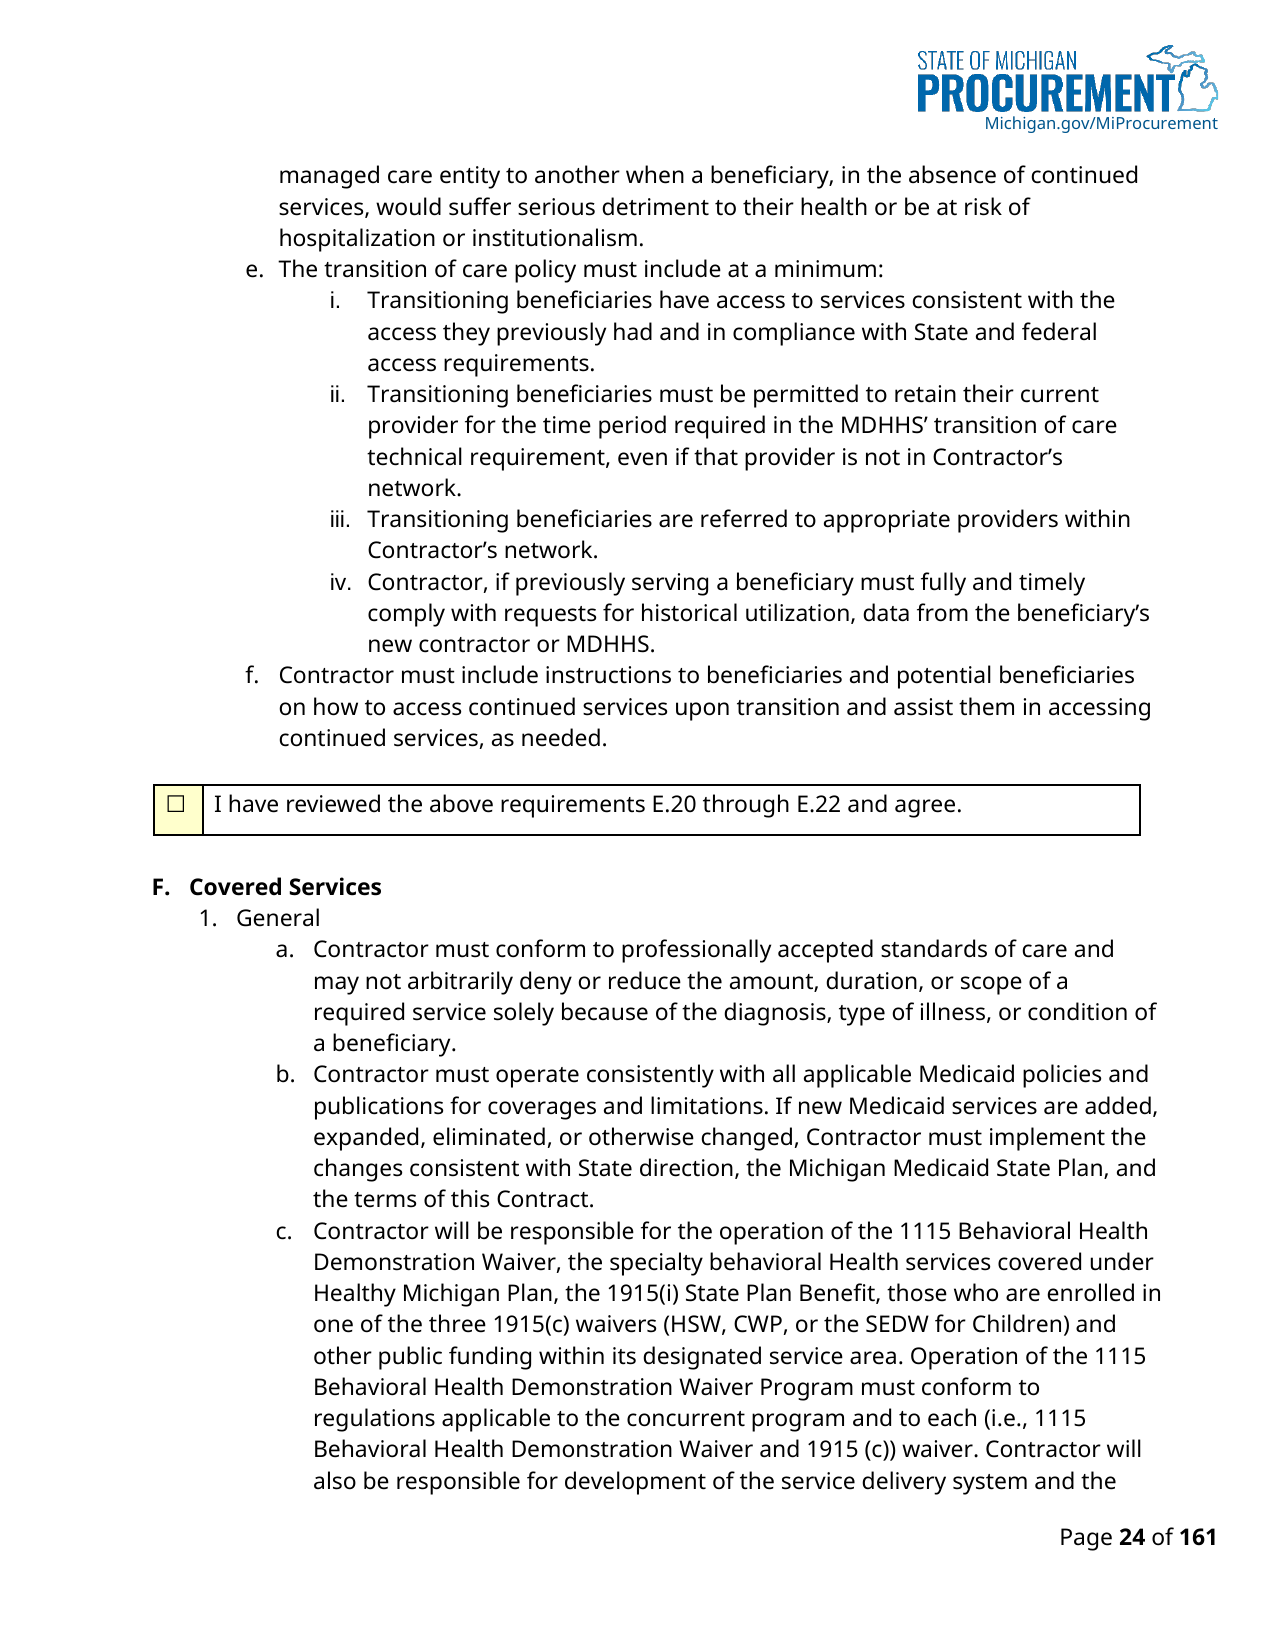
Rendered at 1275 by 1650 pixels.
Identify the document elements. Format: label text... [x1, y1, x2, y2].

table_header I have reviewed the above requirements E.20 through E.22 and agree. [204, 786, 1139, 834]
list Transitioning beneficiaries must be permitted to retain their current provider for the time period required in the MDHHS’ transition of care technical requirement, even if that provider is not in Contractor’s network. [329, 378, 1164, 503]
list Contractor must include instructions to beneficiaries and potential beneficiaries on how to access continued services upon transition and assist them in accessing continued services, as needed. [245, 659, 1164, 753]
table_header [155, 786, 202, 834]
list The transition of care policy must include at a minimum: [245, 253, 1164, 284]
list Contractor must conform to professionally accepted standards of care and may not arbitrarily deny or reduce the amount, duration, or scope of a required service solely because of the diagnosis, type of illness, or condition of a beneficiary. [275, 933, 1164, 1058]
list Transitioning beneficiaries have access to services consistent with the access they previously had and in compliance with State and federal access requirements. [329, 284, 1164, 378]
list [245, 159, 1164, 253]
list General [198, 902, 1218, 933]
list Contractor must operate consistently with all applicable Medicaid policies and publications for coverages and limitations. If new Medicaid services are added, expanded, eliminated, or otherwise changed, Contractor must implement the changes consistent with State direction, the Michigan Medicaid State Plan, and the terms of this Contract. [275, 1058, 1164, 1215]
list Transitioning beneficiaries are referred to appropriate providers within Contractor’s network. [329, 503, 1164, 565]
list Contractor, if previously serving a beneficiary must fully and timely comply with requests for historical utilization, data from the beneficiary’s new contractor or MDHHS. [329, 565, 1164, 659]
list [275, 1215, 1164, 1496]
subtitle Covered Services [151, 871, 1164, 902]
picture [918, 45, 1219, 112]
